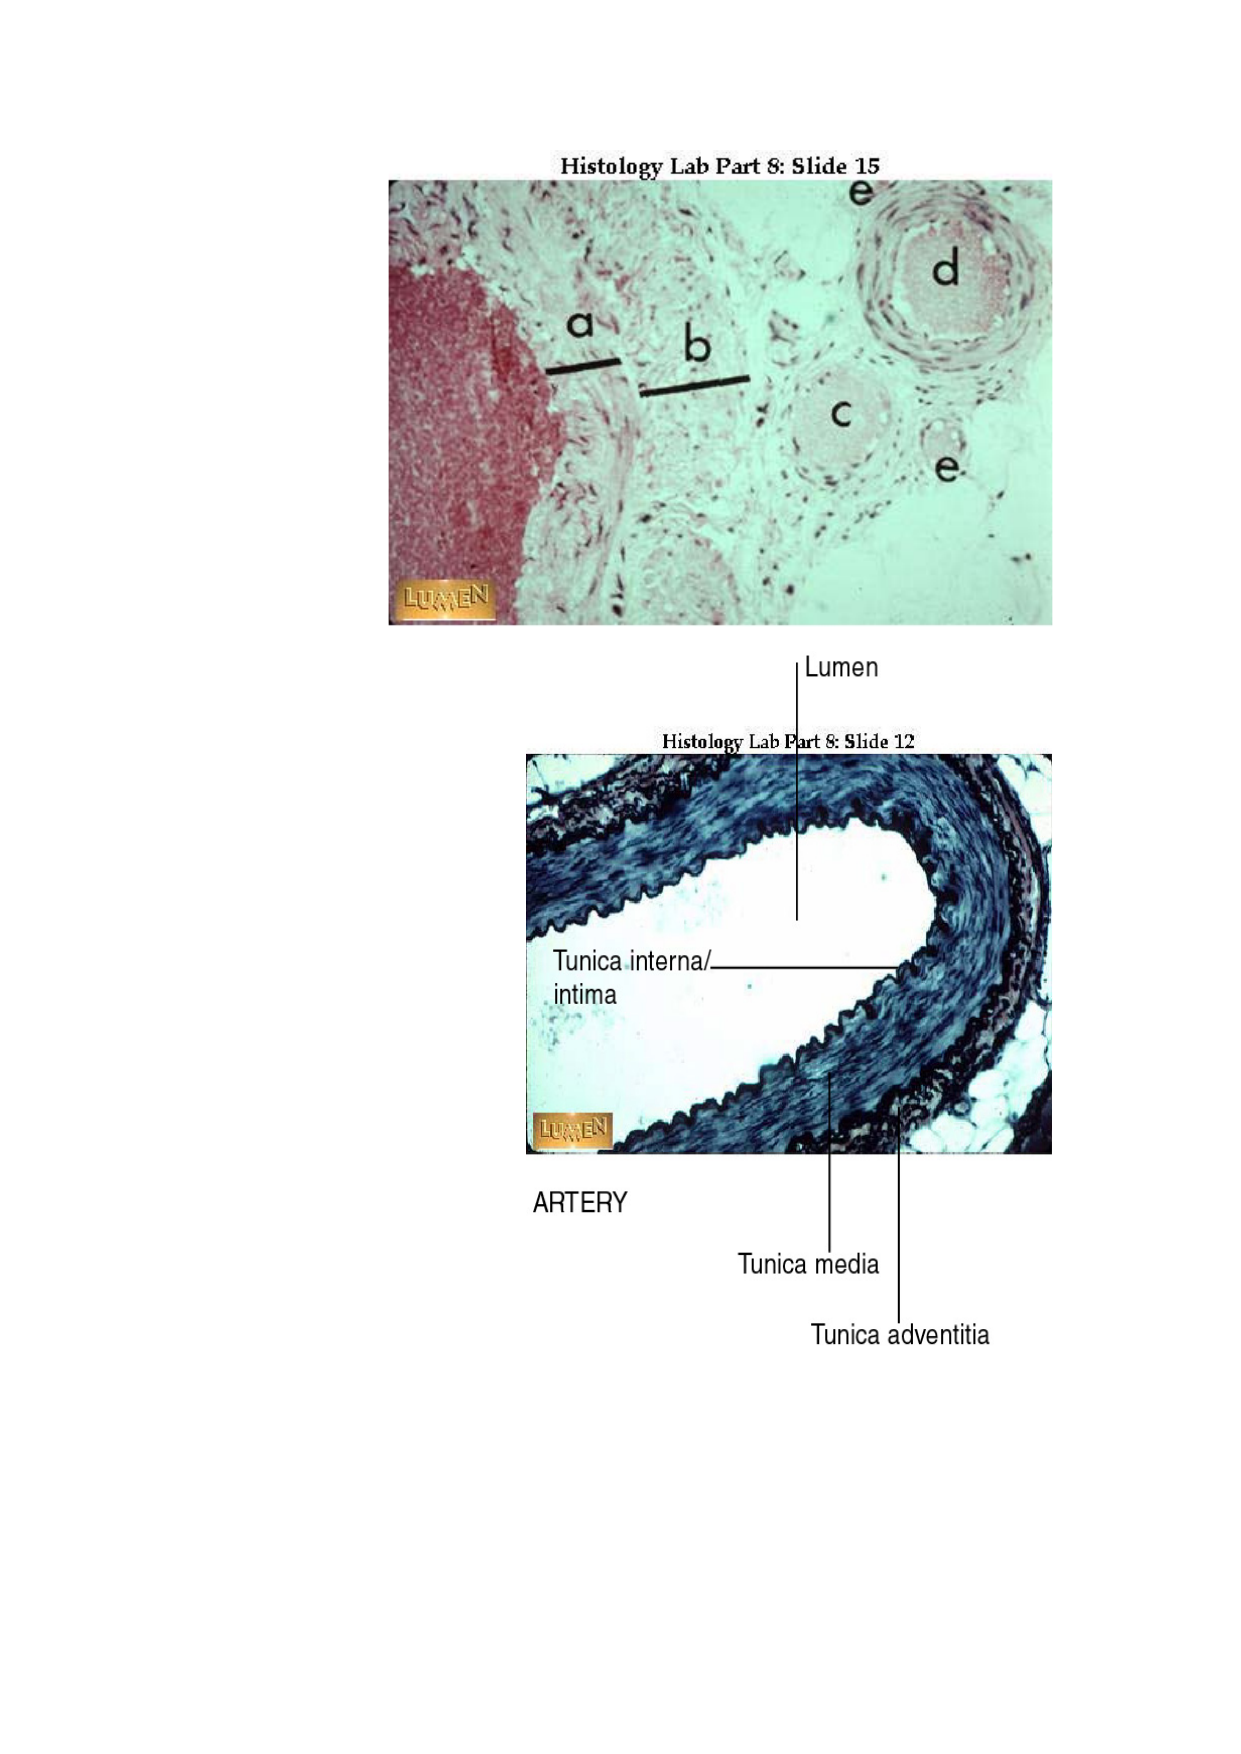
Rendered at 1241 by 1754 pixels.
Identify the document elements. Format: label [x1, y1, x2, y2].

picture [388, 150, 1053, 627]
picture [526, 651, 1053, 1350]
